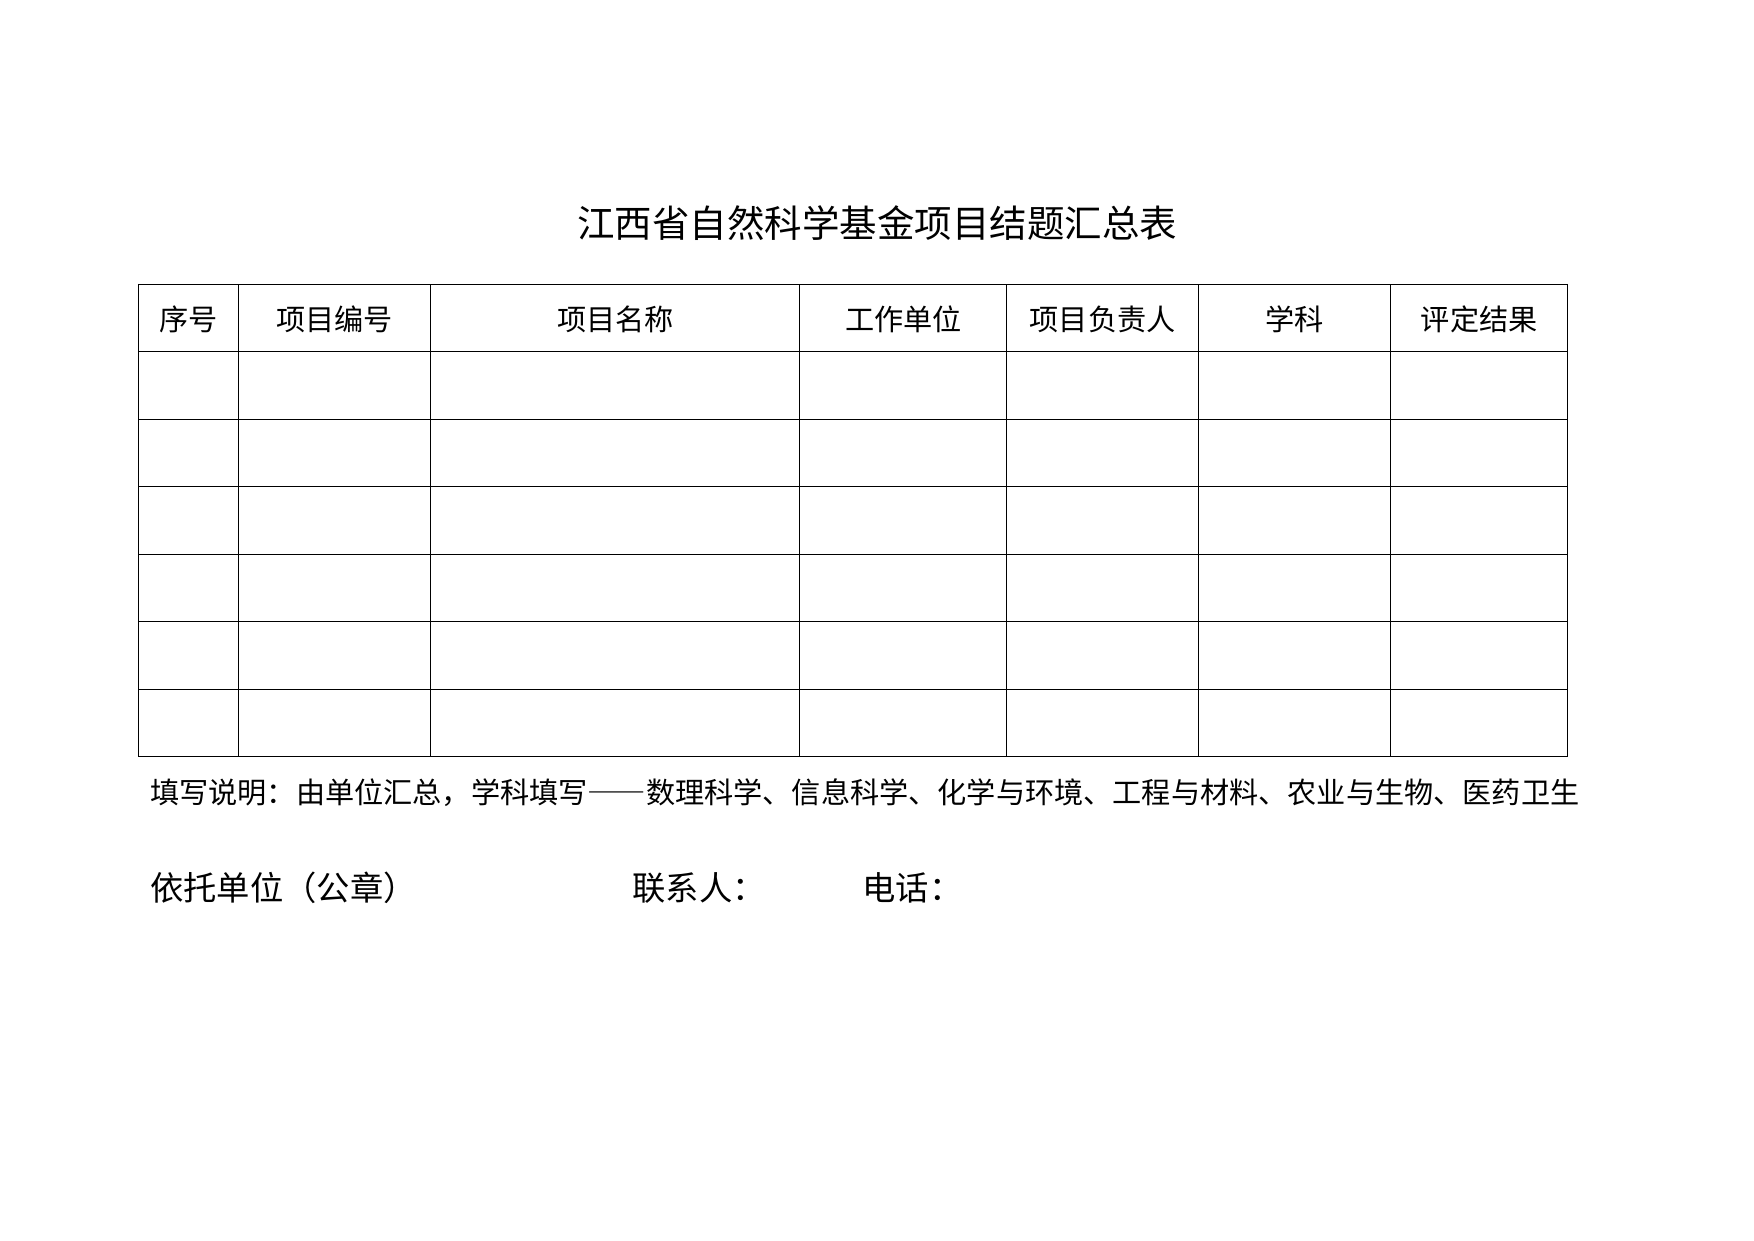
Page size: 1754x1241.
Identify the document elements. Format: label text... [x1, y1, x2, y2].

table_cell [800, 555, 1006, 621]
table_cell [1007, 352, 1198, 419]
table_cell [431, 622, 799, 689]
table_cell [800, 622, 1006, 689]
table_cell [431, 420, 799, 486]
table_cell [239, 622, 430, 689]
table_cell [1391, 622, 1567, 689]
table_cell [1007, 622, 1198, 689]
table_cell [139, 352, 238, 419]
table_cell [239, 690, 430, 756]
table_header 学科 [1199, 285, 1390, 351]
table_cell [139, 622, 238, 689]
table_cell [139, 420, 238, 486]
table_cell [1391, 420, 1567, 486]
table_header 项目负责人 [1007, 285, 1198, 351]
table_cell [1199, 690, 1390, 756]
table_cell [1199, 622, 1390, 689]
text 填写说明：由单位汇总，学科填写——数理科学、信息科学、化学与环境、工程与材料、农业与生物、医药卫生 [150, 757, 1604, 824]
table_cell [239, 487, 430, 554]
table_cell [239, 420, 430, 486]
table_cell [1199, 420, 1390, 486]
table_header 工作单位 [800, 285, 1006, 351]
table_cell [1007, 555, 1198, 621]
table_cell [1007, 487, 1198, 554]
table_cell [1007, 420, 1198, 486]
text 江西省自然科学基金项目结题汇总表 [150, 188, 1604, 254]
table_cell [1391, 555, 1567, 621]
table_cell [1391, 690, 1567, 756]
table_cell [431, 690, 799, 756]
table_cell [1199, 352, 1390, 419]
table_header 评定结果 [1391, 285, 1567, 351]
table_cell [800, 352, 1006, 419]
table_cell [800, 487, 1006, 554]
table_cell [431, 555, 799, 621]
table_cell [800, 690, 1006, 756]
table_cell [239, 352, 430, 419]
table_cell [139, 555, 238, 621]
table_cell [139, 690, 238, 756]
table_cell [431, 352, 799, 419]
table_header 序号 [139, 285, 238, 351]
table_cell [1007, 690, 1198, 756]
table_cell [139, 487, 238, 554]
table_cell [431, 487, 799, 554]
table_cell [1199, 487, 1390, 554]
table_cell [239, 555, 430, 621]
text 依托单位（公章） 联系人： 电话： [150, 853, 1604, 919]
table_cell [800, 420, 1006, 486]
table_header 项目编号 [239, 285, 430, 351]
table_cell [1199, 555, 1390, 621]
table_cell [1391, 487, 1567, 554]
table_header 项目名称 [431, 285, 799, 351]
table_cell [1391, 352, 1567, 419]
